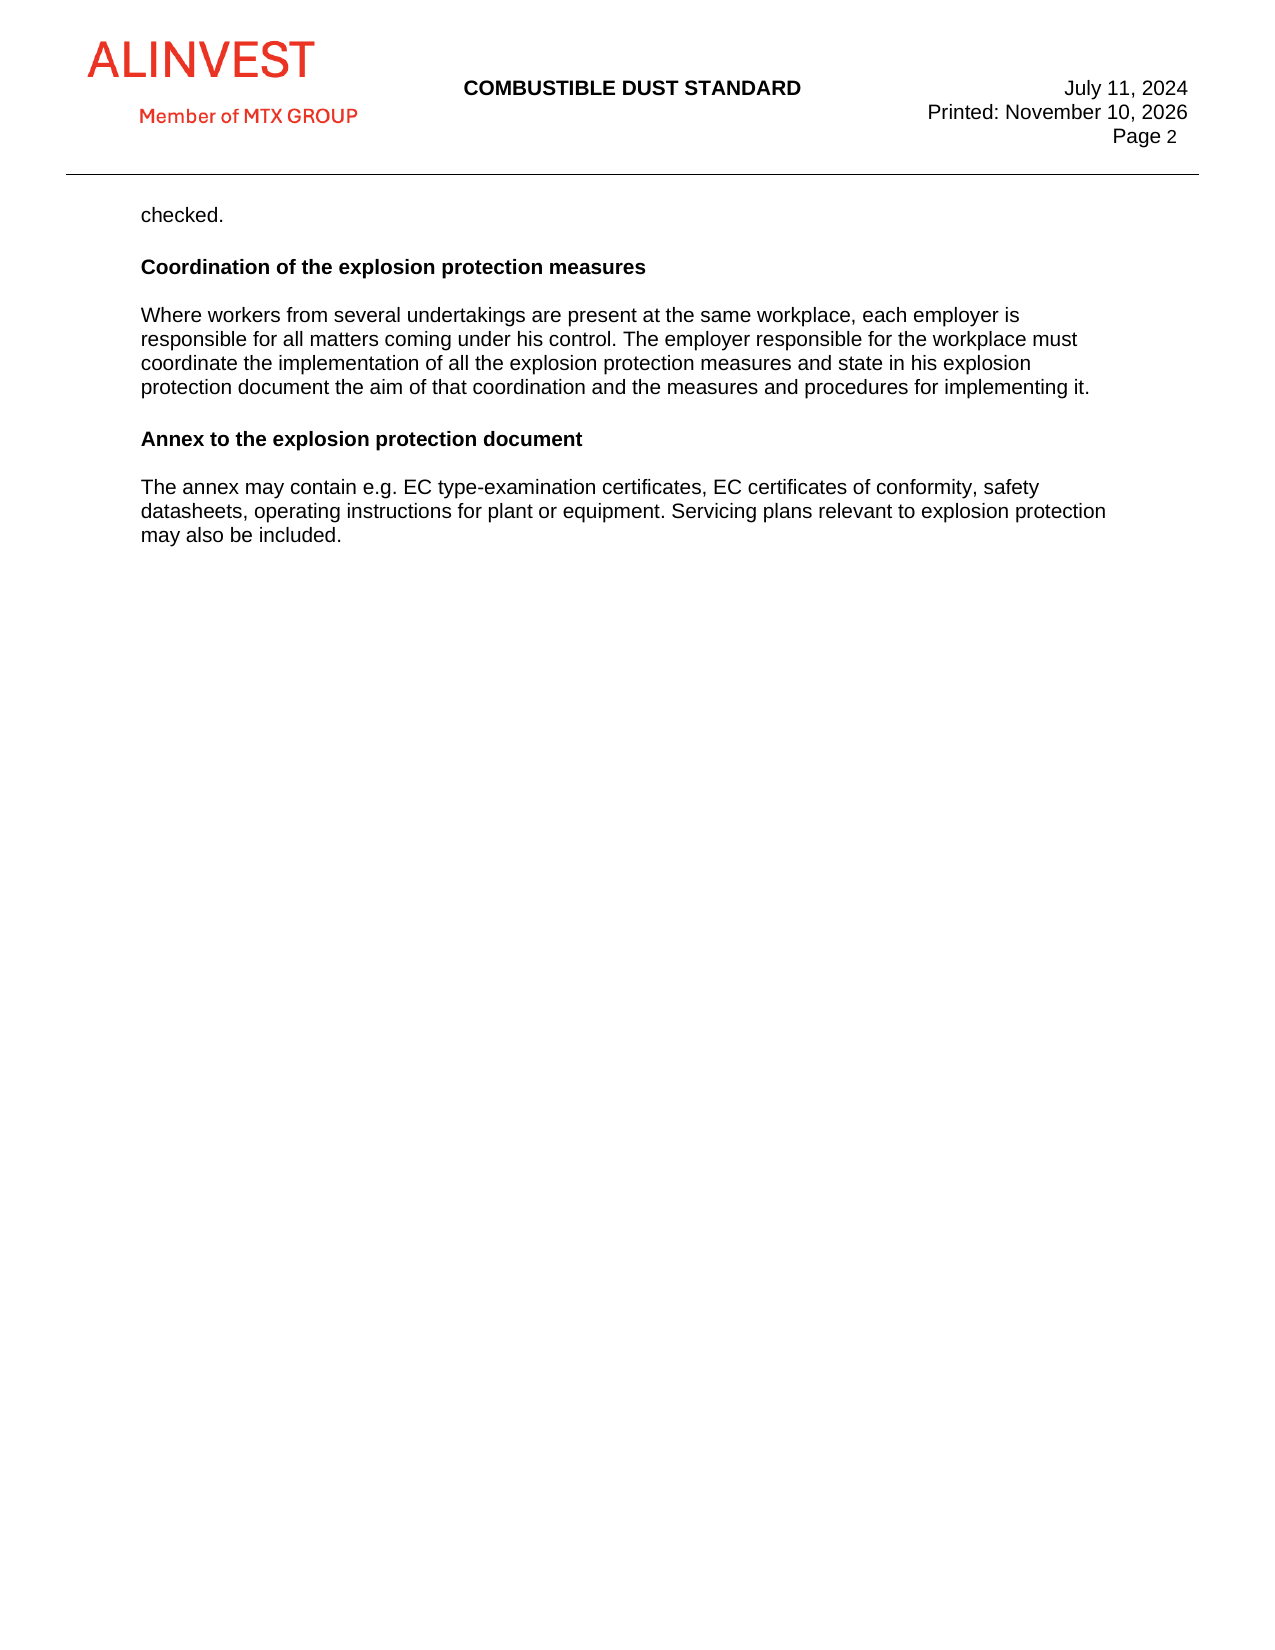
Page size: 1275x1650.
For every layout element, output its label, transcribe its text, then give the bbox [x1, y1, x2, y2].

text Coordination of the explosion protection measures Where workers from several undertakings are present at the same workplace, each employer is responsible for all matters coming under his control. The employer responsible for the workplace must coordinate the implementation of all the explosion protection measures and state in his explosion protection document the aim of that coordination and the measures and procedures for implementing it. [141, 255, 1122, 427]
picture [76, 28, 367, 134]
text Annex to the explosion protection document The annex may contain e.g. EC type-examination certificates, EC certificates of conformity, safety datasheets, operating instructions for plant or equipment. Servicing plans relevant to explosion protection may also be included. [141, 427, 1122, 547]
